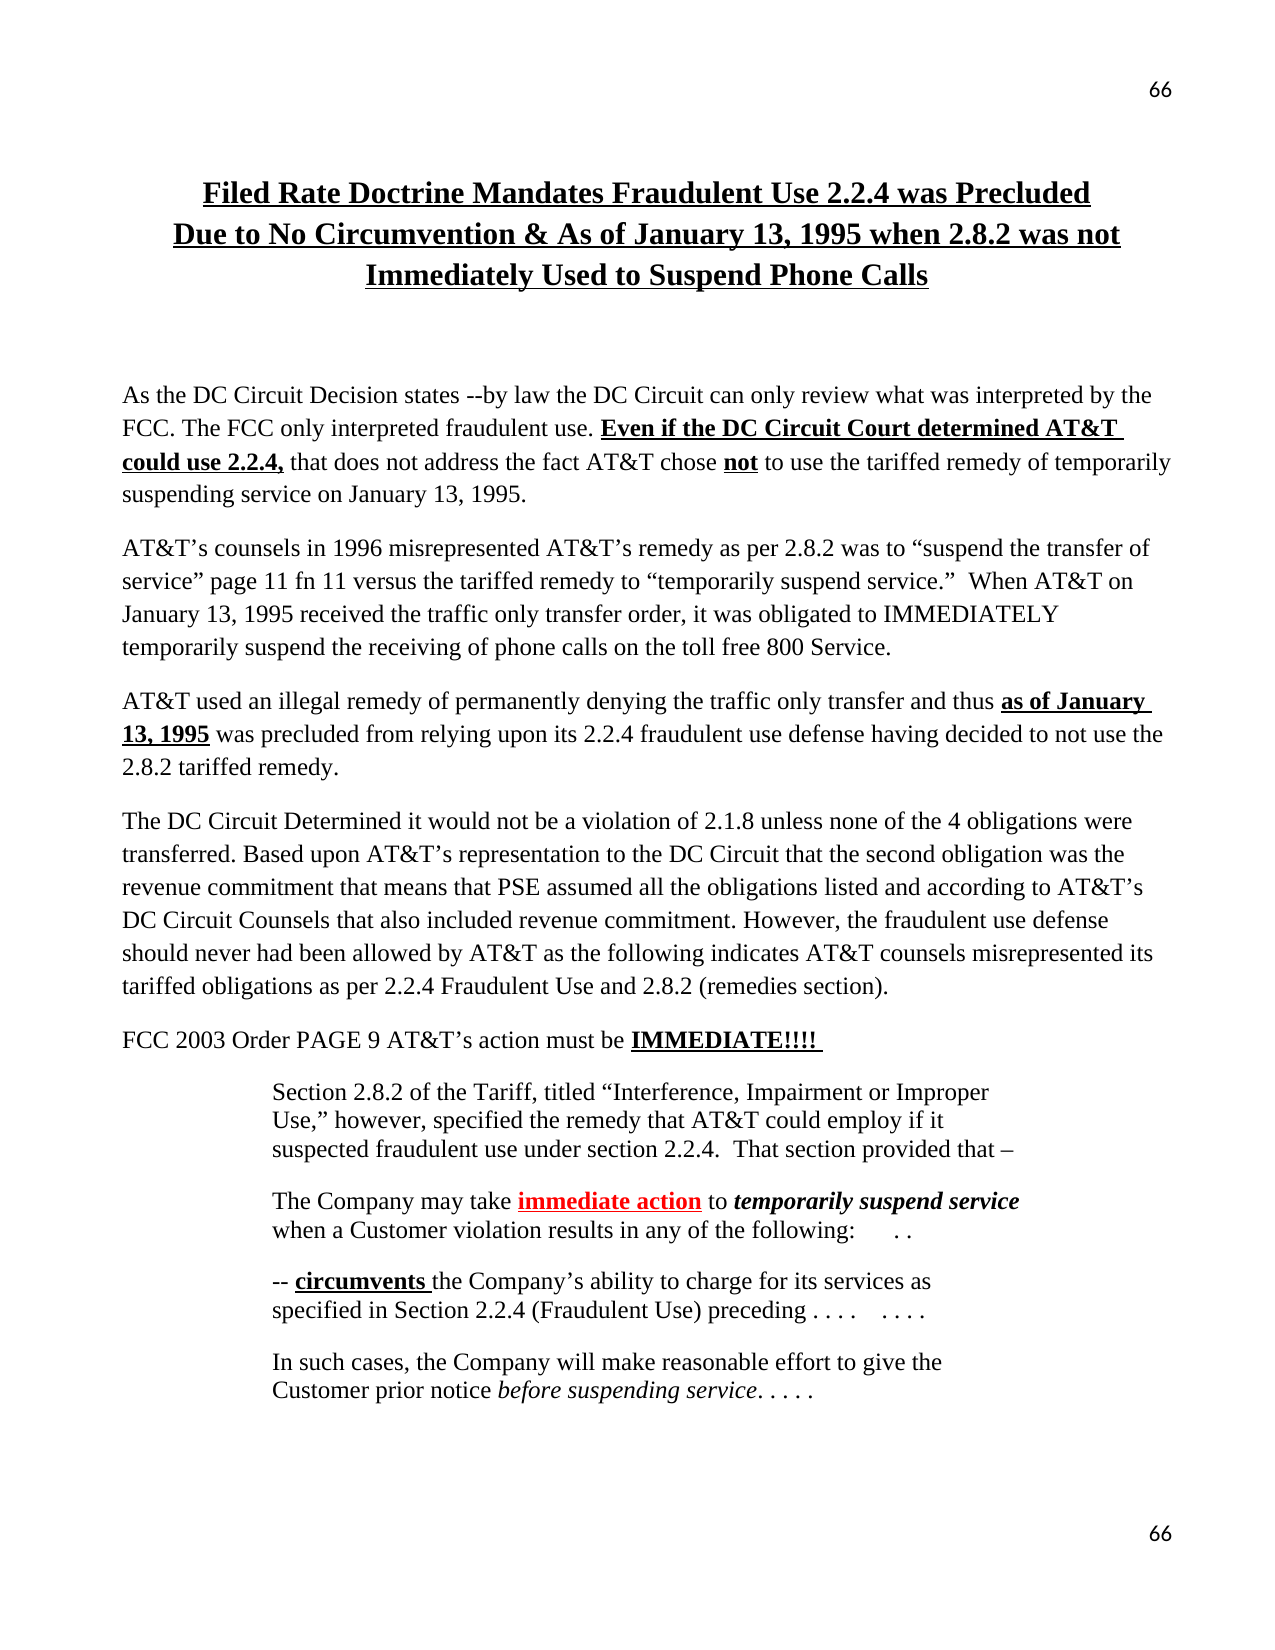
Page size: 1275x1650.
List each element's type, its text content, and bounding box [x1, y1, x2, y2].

list Section 2.8.2 of the Tariff, titled “Interference, Impairment or Improper Use,” however, specified the remedy that AT&T could employ if it suspected fraudulent use under section 2.2.4. That section provided that – [272, 1077, 1022, 1163]
text AT&T’s counsels in 1996 misrepresented AT&T’s remedy as per 2.8.2 was to “suspend the transfer of service” page 11 fn 11 versus the tariffed remedy to “temporarily suspend service.” When AT&T on January 13, 1995 received the traffic only transfer order, it was obligated to IMMEDIATELY temporarily suspend the receiving of phone calls on the toll free 800 Service. [122, 533, 1172, 661]
text As the DC Circuit Decision states --by law the DC Circuit can only review what was interpreted by the FCC. The FCC only interpreted fraudulent use. Even if the DC Circuit Court determined AT&T could use 2.2.4, that does not address the fact AT&T chose not to use the tariffed remedy of temporarily suspending service on January 13, 1995. [122, 381, 1172, 508]
list The Company may take immediate action to temporarily suspend service when a Customer violation results in any of the following: . . [272, 1186, 1022, 1243]
list FCC 2003 Order PAGE 9 AT&T’s action must be IMMEDIATE!!!! [122, 1025, 1172, 1054]
list -- circumvents the Company’s ability to charge for its services as specified in Section 2.2.4 (Fraudulent Use) preceding . . . . . . . . [272, 1266, 1022, 1324]
list In such cases, the Company will make reasonable effort to give the Customer prior notice before suspending service. . . . . [272, 1347, 1022, 1404]
text Filed Rate Doctrine Mandates Fraudulent Use 2.2.4 was Precluded Due to No Circumvention & As of January 13, 1995 when 2.8.2 was not Immediately Used to Suspend Phone Calls [122, 174, 1172, 292]
text The DC Circuit Determined it would not be a violation of 2.1.8 unless none of the 4 obligations were transferred. Based upon AT&T’s representation to the DC Circuit that the second obligation was the revenue commitment that means that PSE assumed all the obligations listed and according to AT&T’s DC Circuit Counsels that also included revenue commitment. However, the fraudulent use defense should never had been allowed by AT&T as the following indicates AT&T counsels misrepresented its tariffed obligations as per 2.2.4 Fraudulent Use and 2.8.2 (remedies section). [122, 806, 1172, 1000]
text AT&T used an illegal remedy of permanently denying the traffic only transfer and thus as of January 13, 1995 was precluded from relying upon its 2.2.4 fraudulent use defense having decided to not use the 2.8.2 tariffed remedy. [122, 686, 1172, 781]
